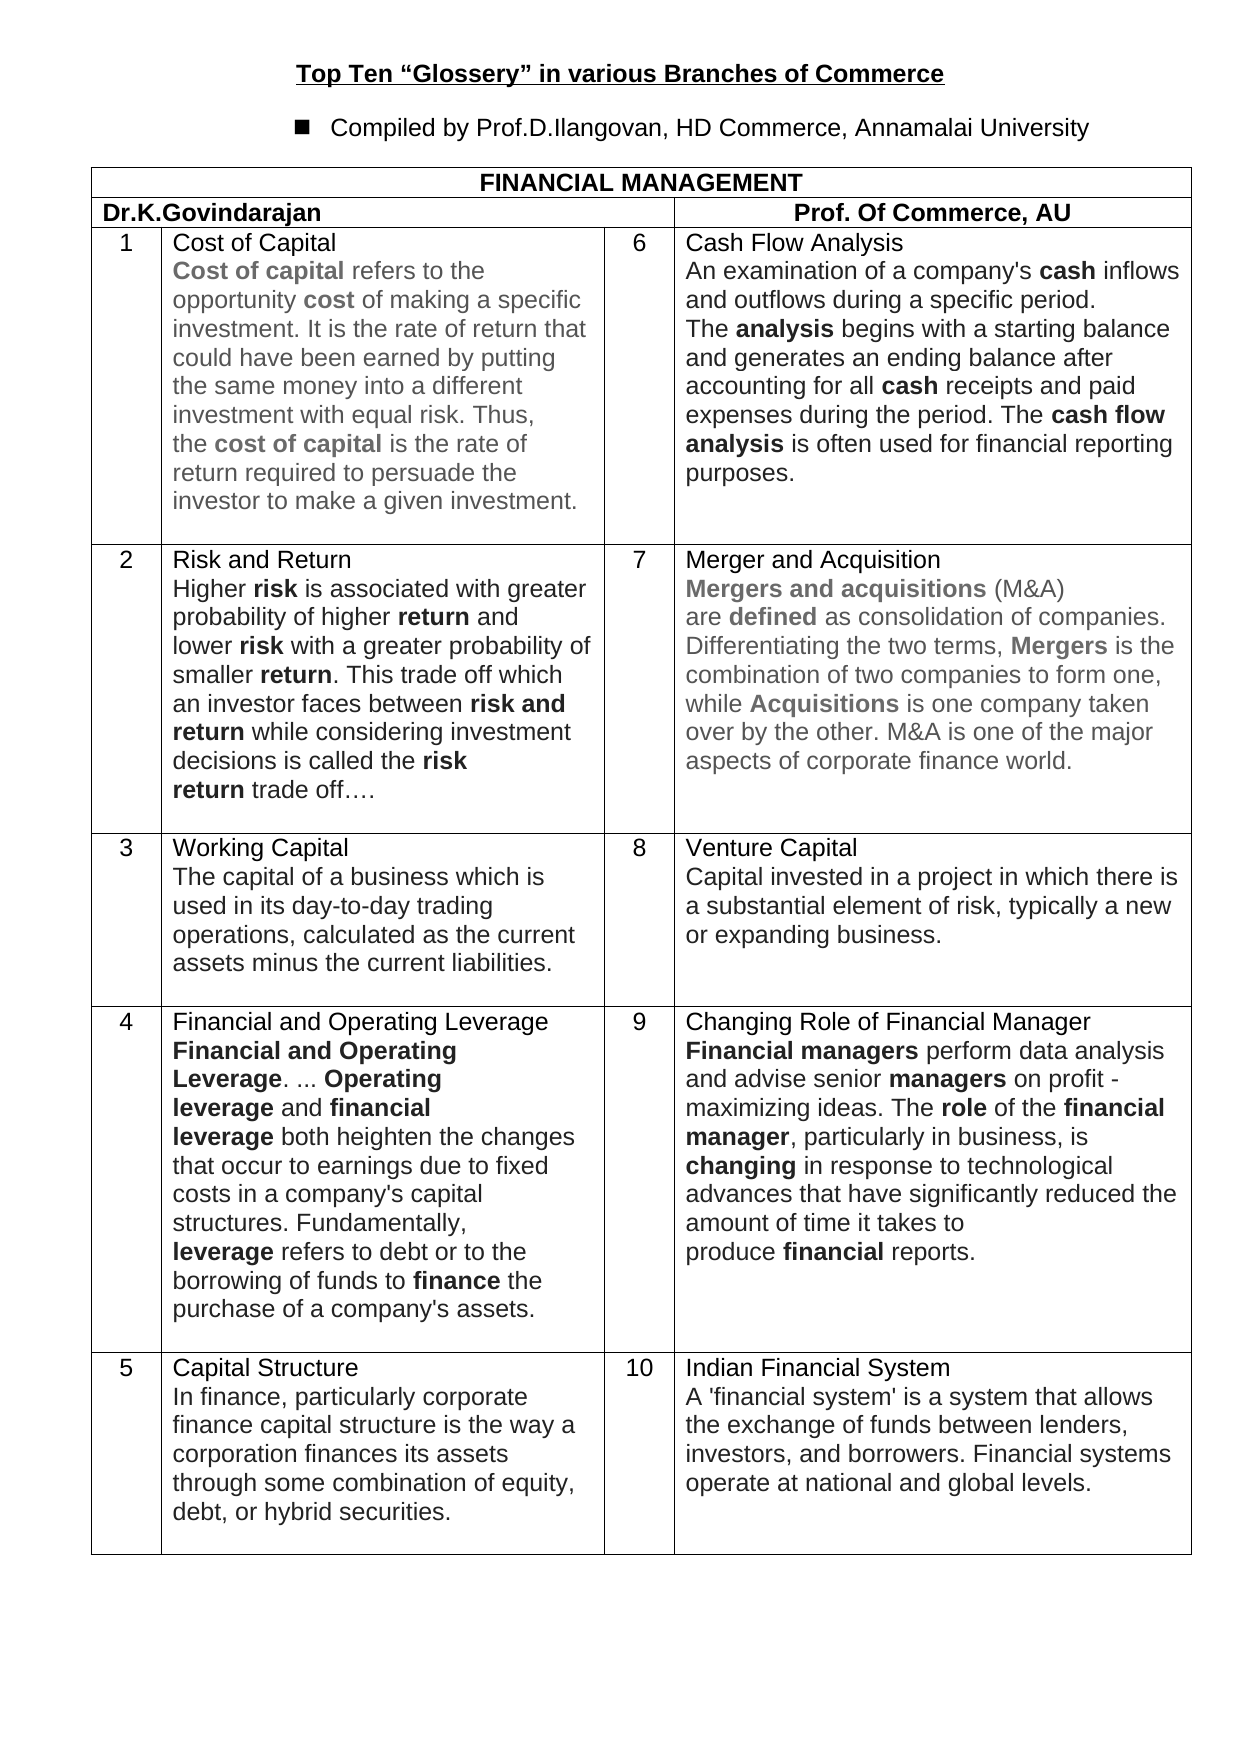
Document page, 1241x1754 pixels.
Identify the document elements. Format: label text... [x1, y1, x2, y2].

table_cell Changing Role of Financial Manager Financial managers perform data analysis and advise senior managers on profit -maximizing ideas. The role of the financial manager, particularly in business, is changing in response to technological advances that have significantly reduced the amount of time it takes to produce financial reports. [675, 1007, 1191, 1352]
table_cell Risk and Return Higher risk is associated with greater probability of higher return and lower risk with a greater probability of smaller return. This trade off which an investor faces between risk and return while considering investment decisions is called the risk return trade off…. [162, 545, 604, 832]
table_cell 5 [92, 1353, 161, 1554]
list Compiled by Prof.D.Ilangovan, HD Commerce, Annamalai University [187, 113, 1090, 142]
table_cell 3 [92, 834, 161, 1006]
table_cell Cost of Capital Cost of capital refers to the opportunity cost of making a specific investment. It is the rate of return that could have been earned by putting the same money into a different investment with equal risk. Thus, the cost of capital is the rate of return required to persuade the investor to make a given investment. [162, 228, 604, 544]
table_cell 7 [605, 545, 674, 832]
table_cell Capital Structure In finance, particularly corporate finance capital structure is the way a corporation finances its assets through some combination of equity, debt, or hybrid securities. [162, 1353, 604, 1554]
table_cell 1 [92, 228, 161, 544]
table_cell 9 [605, 1007, 674, 1352]
table_cell Venture Capital Capital invested in a project in which there is a substantial element of risk, typically a new or expanding business. [675, 834, 1191, 1006]
table_cell Dr.K.Govindarajan [92, 198, 674, 227]
table_cell Financial and Operating Leverage Financial and Operating Leverage. ... Operating leverage and financial leverage both heighten the changes that occur to earnings due to fixed costs in a company's capital structures. Fundamentally, leverage refers to debt or to the borrowing of funds to finance the purchase of a company's assets. [162, 1007, 604, 1352]
table_cell 6 [605, 228, 674, 544]
table_header FINANCIAL MANAGEMENT [92, 168, 1191, 197]
table_cell 8 [605, 834, 674, 1006]
table_cell 4 [92, 1007, 161, 1352]
text Top Ten “Glossery” in various Branches of Commerce [150, 59, 1090, 88]
table_cell Prof. Of Commerce, AU [675, 198, 1191, 227]
table_cell Merger and Acquisition Mergers and acquisitions (M&A) are defined as consolidation of companies. Differentiating the two terms, Mergers is the combination of two companies to form one, while Acquisitions is one company taken over by the other. M&A is one of the major aspects of corporate finance world. [675, 545, 1191, 832]
table_cell Cash Flow Analysis An examination of a company's cash inflows and outflows during a specific period. The analysis begins with a starting balance and generates an ending balance after accounting for all cash receipts and paid expenses during the period. The cash flow analysis is often used for financial reporting purposes. [675, 228, 1191, 544]
table_cell Working Capital The capital of a business which is used in its day-to-day trading operations, calculated as the current assets minus the current liabilities. [162, 834, 604, 1006]
table_cell 10 [605, 1353, 674, 1554]
table_cell 2 [92, 545, 161, 832]
table_cell Indian Financial System A 'financial system' is a system that allows the exchange of funds between lenders, investors, and borrowers. Financial systems operate at national and global levels. [675, 1353, 1191, 1554]
